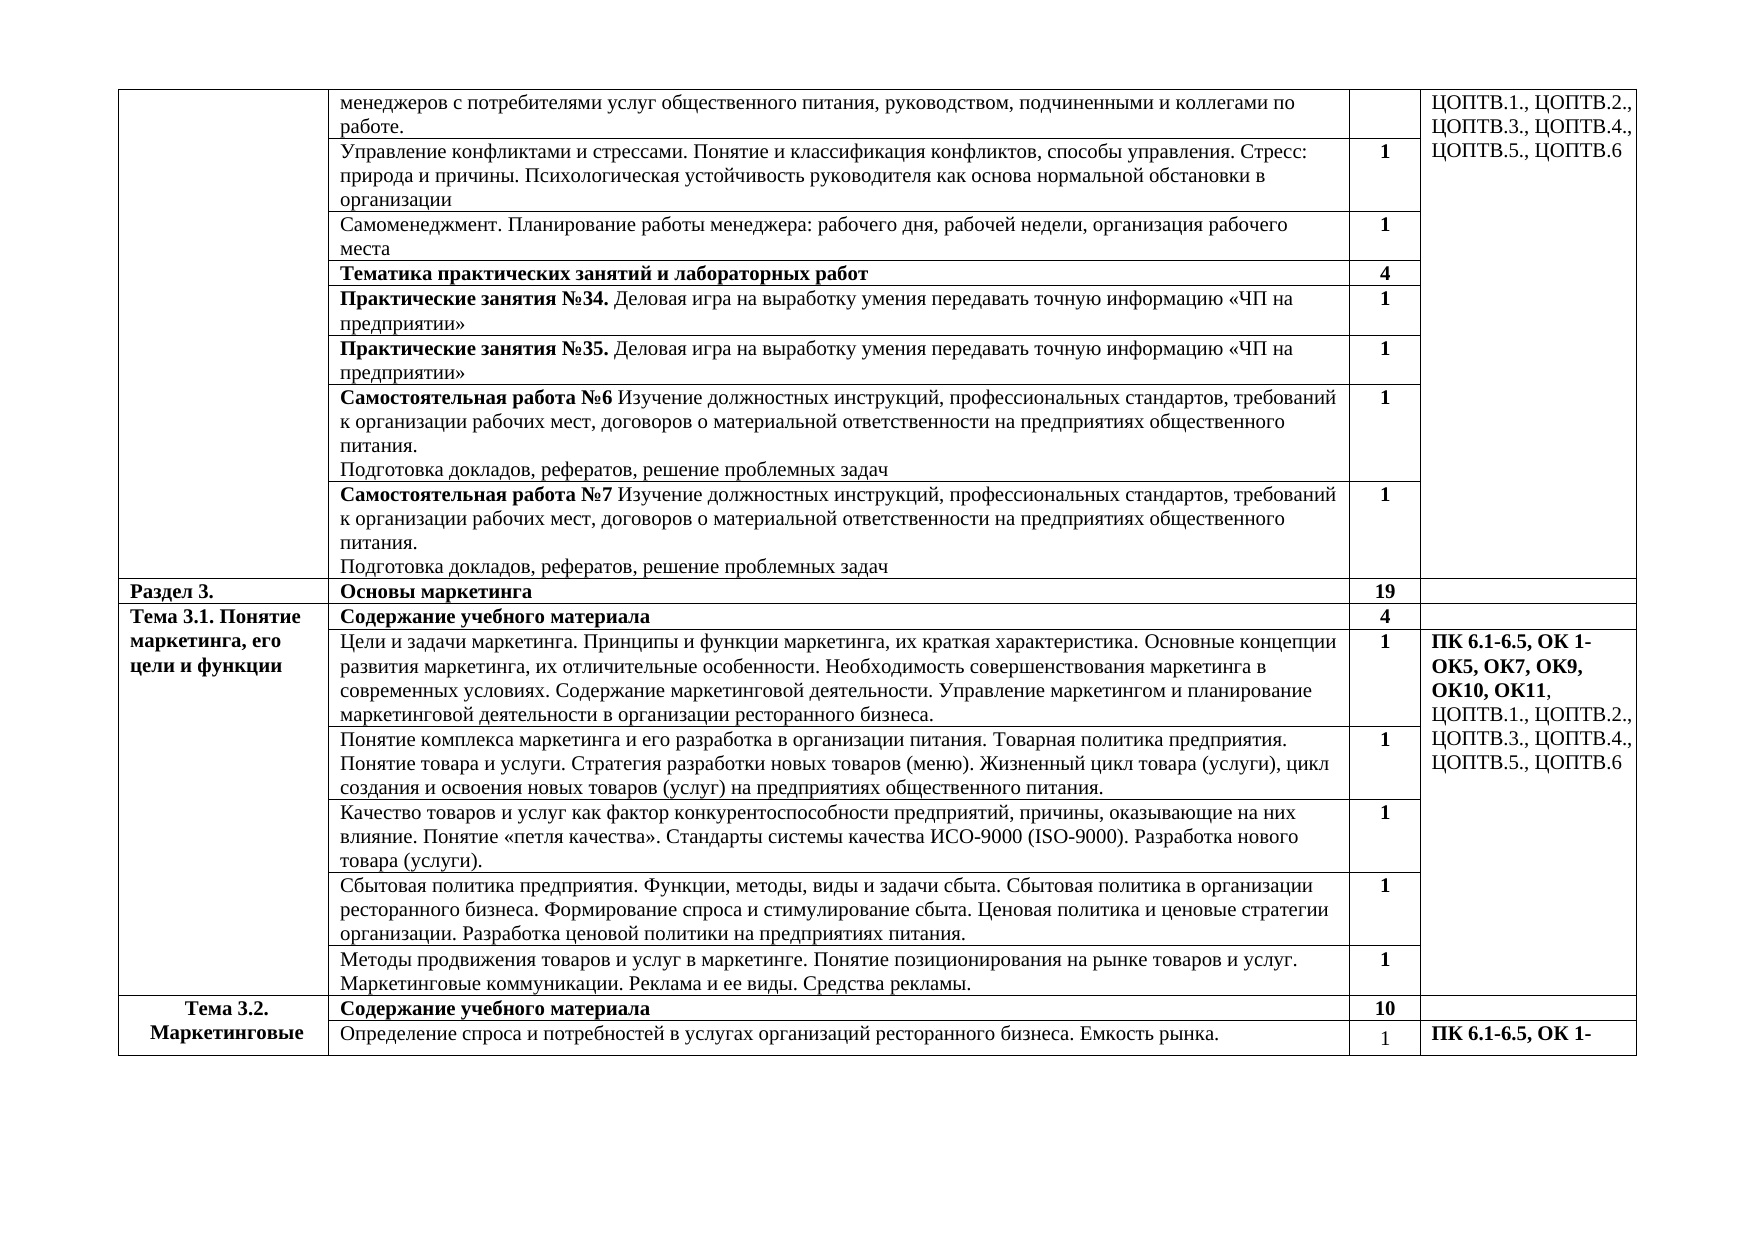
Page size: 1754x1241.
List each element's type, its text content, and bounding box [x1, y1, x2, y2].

table_cell 19 [1350, 579, 1420, 603]
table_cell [1421, 1021, 1636, 1055]
table_cell 1 [1350, 1021, 1420, 1055]
table_cell Раздел 3. [119, 579, 328, 603]
table_cell Практические занятия №35. Деловая игра на выработку умения передавать точную информацию «ЧП на предприятии» [329, 336, 1349, 384]
table_cell 1 [1350, 336, 1420, 384]
table_cell Цели и задачи маркетинга. Принципы и функции маркетинга, их краткая характеристика. Основные концепции развития маркетинга, их отличительные особенности. Необходимость совершенствования маркетинга в современных условиях. Содержание маркетинговой деятельности. Управление маркетингом и планирование маркетинговой деятельности в организации ресторанного бизнеса. [329, 630, 1349, 726]
table_cell Самоменеджмент. Планирование работы менеджера: рабочего дня, рабочей недели, организация рабочего места [329, 212, 1349, 260]
table_cell Управление конфликтами и стрессами. Понятие и классификация конфликтов, способы управления. Стресс: природа и причины. Психологическая устойчивость руководителя как основа нормальной обстановки в организации [329, 139, 1349, 211]
table_cell 4 [1350, 604, 1420, 628]
table_cell Содержание учебного материала [329, 604, 1349, 628]
table_cell Содержание учебного материала [329, 996, 1349, 1020]
table_cell Сбытовая политика предприятия. Функции, методы, виды и задачи сбыта. Сбытовая политика в организации ресторанного бизнеса. Формирование спроса и стимулирование сбыта. Ценовая политика и ценовые стратегии организации. Разработка ценовой политики на предприятиях питания. [329, 873, 1349, 945]
table_cell 1 [1350, 212, 1420, 260]
table_cell Самостоятельная работа №7 Изучение должностных инструкций, профессиональных стандартов, требований к организации рабочих мест, договоров о материальной ответственности на предприятиях общественного питания. Подготовка докладов, рефератов, решение проблемных задач [329, 482, 1349, 578]
table_cell [1421, 604, 1636, 628]
table_cell [1421, 579, 1636, 603]
table_cell ПК 6.1-6.5, ОК 1-ОК5, ОК7, ОК9, ОК10, ОК11, ЦОПТВ.1., ЦОПТВ.2., ЦОПТВ.3., ЦОПТВ.4., ЦОПТВ.5., ЦОПТВ.6 [1421, 630, 1636, 994]
table_cell 1 [1350, 727, 1420, 799]
table_cell Тема 3.1. Понятие маркетинга, его цели и функции [119, 604, 328, 994]
table_cell 1 [1350, 630, 1420, 726]
table_cell Самостоятельная работа №6 Изучение должностных инструкций, профессиональных стандартов, требований к организации рабочих мест, договоров о материальной ответственности на предприятиях общественного питания. Подготовка докладов, рефератов, решение проблемных задач [329, 385, 1349, 481]
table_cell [329, 90, 1349, 138]
table_cell 1 [1350, 800, 1420, 872]
table_cell 1 [1350, 90, 1420, 138]
table_cell 1 [1350, 286, 1420, 334]
table_cell 1 [1350, 482, 1420, 578]
table_cell 10 [1350, 996, 1420, 1020]
table_cell 1 [1350, 873, 1420, 945]
table_cell Тематика практических занятий и лабораторных работ [329, 261, 1349, 285]
table_cell Методы продвижения товаров и услуг в маркетинге. Понятие позиционирования на рынке товаров и услуг. Маркетинговые коммуникации. Реклама и ее виды. Средства рекламы. [329, 946, 1349, 994]
table_cell Тема 3.2. Маркетинговые исследования в общественном питании [119, 996, 328, 1055]
table_cell 1 [1350, 946, 1420, 994]
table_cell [329, 1021, 1349, 1055]
table_cell 4 [1350, 261, 1420, 285]
table_cell Основы маркетинга [329, 579, 1349, 603]
table_cell 1 [1350, 385, 1420, 481]
table_cell 1 [1350, 139, 1420, 211]
table_cell Практические занятия №34. Деловая игра на выработку умения передавать точную информацию «ЧП на предприятии» [329, 286, 1349, 334]
table_cell [1421, 996, 1636, 1020]
table_cell Понятие комплекса маркетинга и его разработка в организации питания. Товарная политика предприятия. Понятие товара и услуги. Стратегия разработки новых товаров (меню). Жизненный цикл товара (услуги), цикл создания и освоения новых товаров (услуг) на предприятиях общественного питания. [329, 727, 1349, 799]
table_cell Качество товаров и услуг как фактор конкурентоспособности предприятий, причины, оказывающие на них влияние. Понятие «петля качества». Стандарты системы качества ИСО-9000 (ISO-9000). Разработка нового товара (услуги). [329, 800, 1349, 872]
